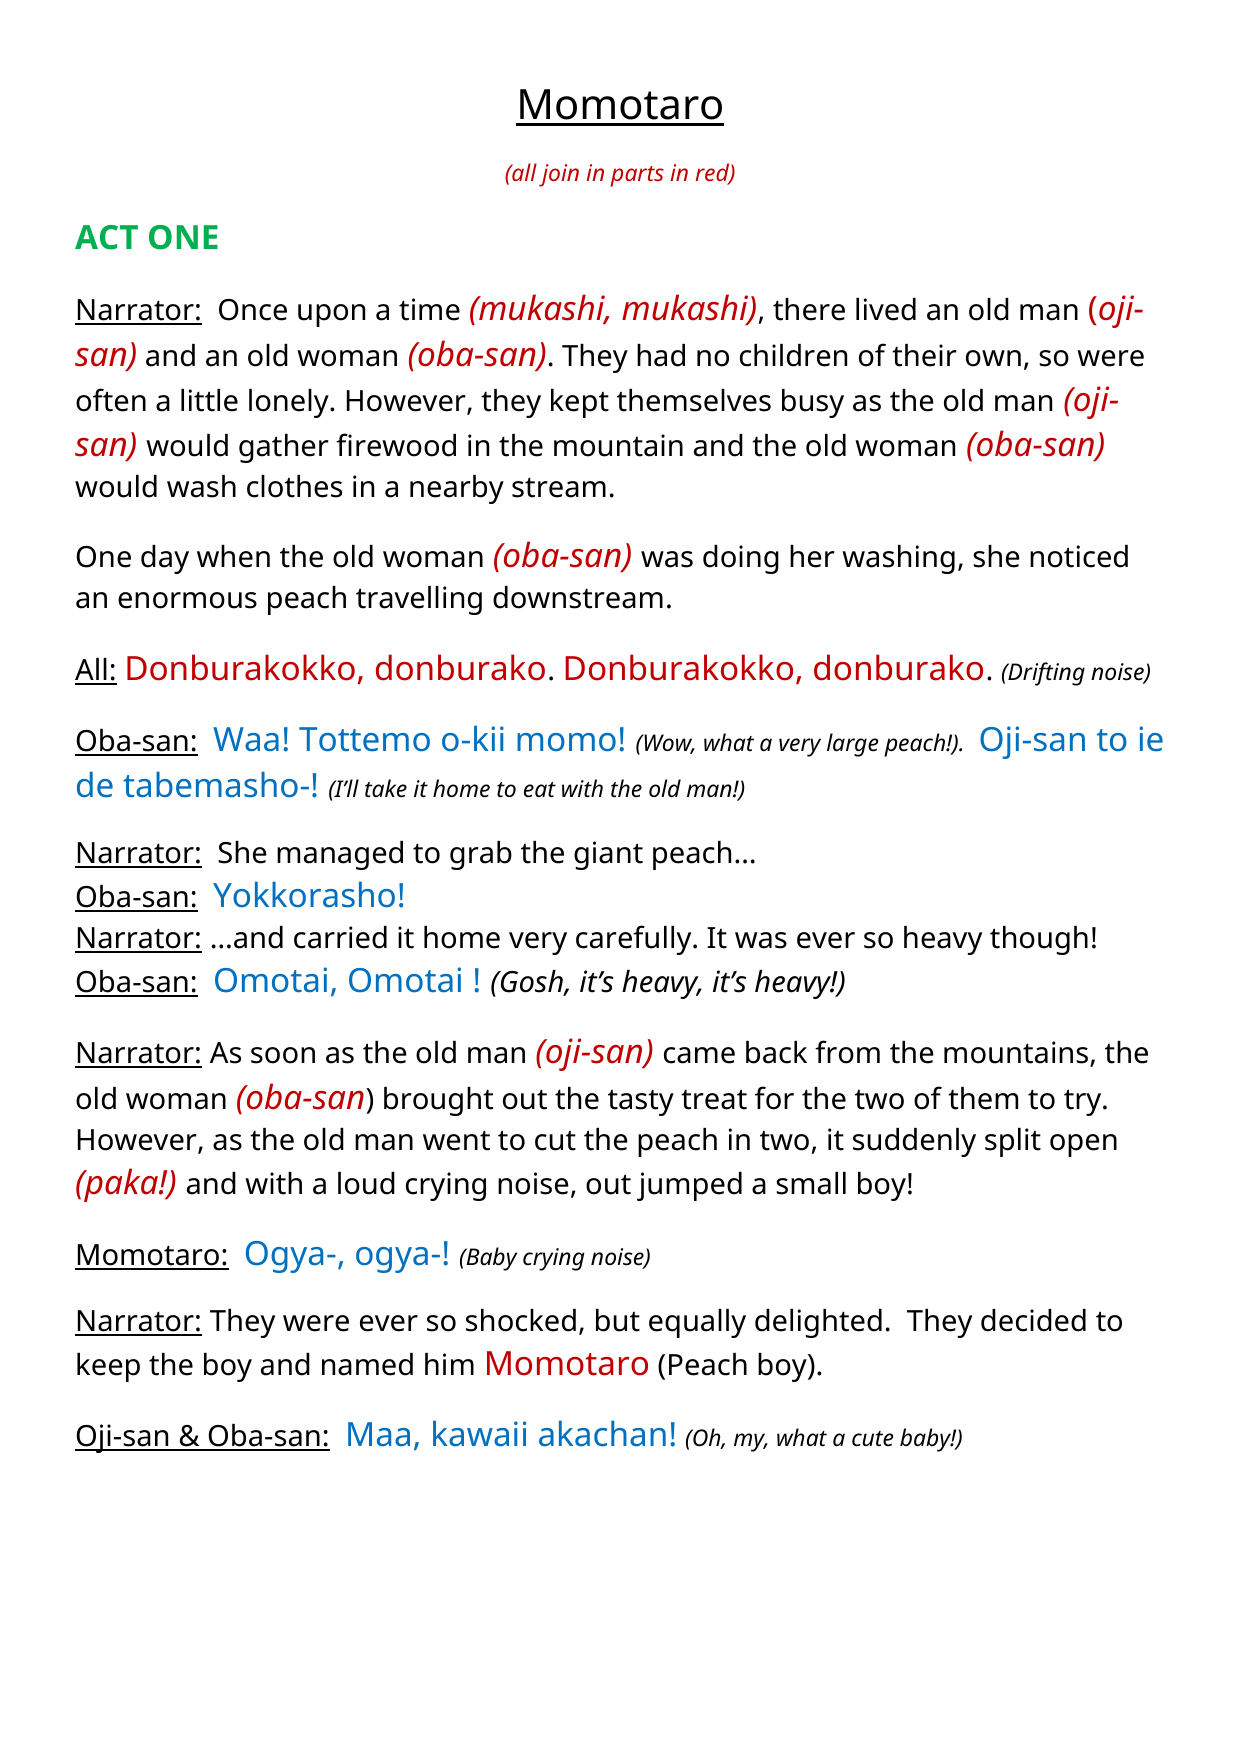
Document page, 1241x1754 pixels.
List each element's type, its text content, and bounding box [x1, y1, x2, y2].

text Oba-san: Waa! Tottemo o-kii momo! (Wow, what a very large peach!). Oji-san to ie de tabemasho-! (I’ll take it home to eat with the old man!) [75, 716, 1165, 807]
text (all join in parts in red) [75, 157, 1165, 188]
text Narrator: Once upon a time (mukashi, mukashi), there lived an old man (oji-san) and an old woman (oba-san). They had no children of their own, so were often a little lonely. However, they kept themselves busy as the old man (oji-san) would gather firewood in the mountain and the old woman (oba-san) would wash clothes in a nearby stream. [75, 285, 1165, 506]
text Momotaro: Ogya-, ogya-! (Baby crying noise) [75, 1229, 1165, 1275]
text Oba-san: Omotai, Omotai ! (Gosh, it’s heavy, it’s heavy!) [75, 957, 1165, 1002]
text Oba-san: Yokkorasho! [75, 872, 1165, 917]
text Momotaro [75, 75, 1165, 132]
text One day when the old woman (oba-san) was doing her washing, she noticed an enormous peach travelling downstream. [75, 532, 1165, 617]
text Narrator: …and carried it home very carefully. It was ever so heavy though! [75, 917, 1165, 957]
text Oji-san & Oba-san: Maa, kawaii akachan! (Oh, my, what a cute baby!) [75, 1411, 1165, 1456]
text All: Donburakokko, donburako. Donburakokko, donburako. (Drifting noise) [75, 645, 1165, 690]
text Narrator: As soon as the old man (oji-san) came back from the mountains, the old woman (oba-san) brought out the tasty treat for the two of them to try. However, as the old man went to cut the peach in two, it suddenly split open (paka!) and with a loud crying noise, out jumped a small boy! [75, 1028, 1165, 1204]
text Narrator: She managed to grab the giant peach… [75, 832, 1165, 872]
text Narrator: They were ever so shocked, but equally delighted. They decided to keep the boy and named him Momotaro (Peach boy). [75, 1300, 1165, 1386]
text ACT ONE [75, 214, 1165, 259]
